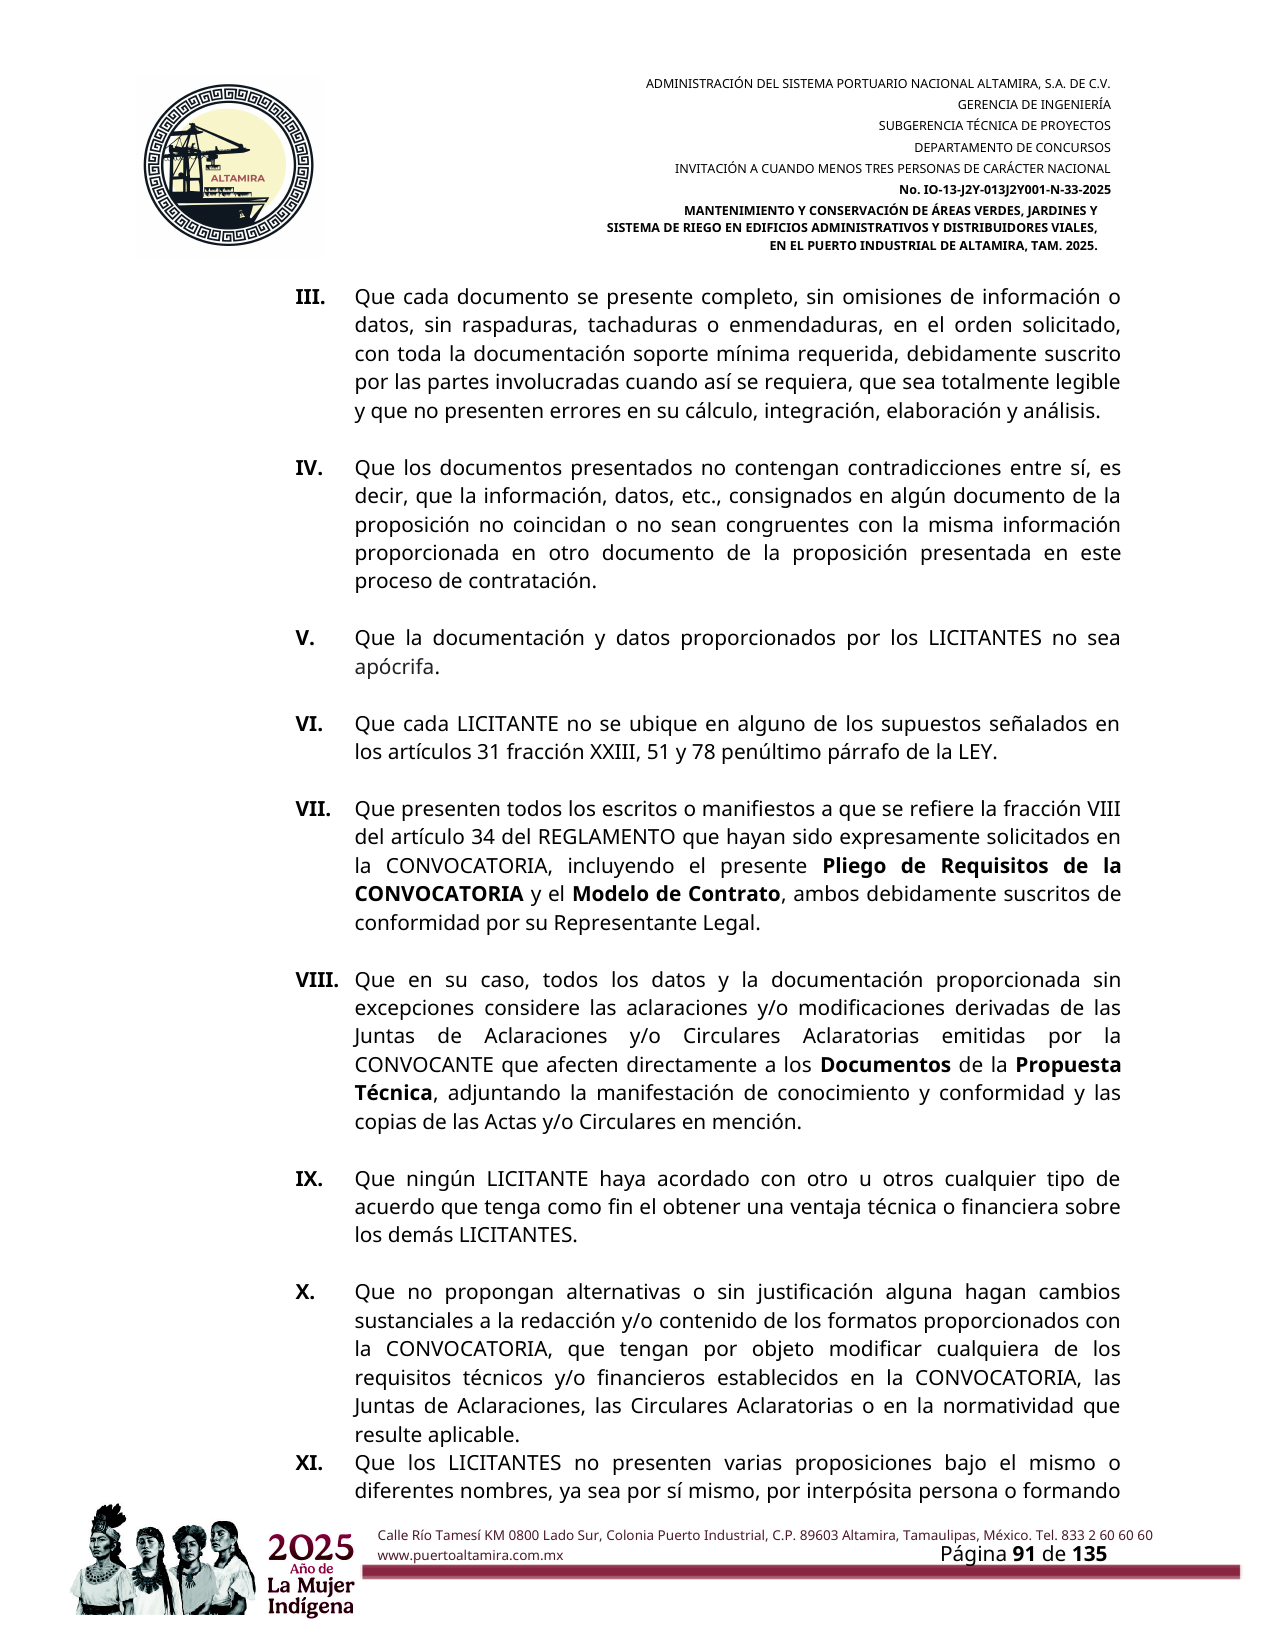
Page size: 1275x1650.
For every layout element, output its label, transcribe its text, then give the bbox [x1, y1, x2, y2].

list Que presenten todos los escritos o manifiestos a que se refiere la fracción VIII del artículo 34 del REGLAMENTO que hayan sido expresamente solicitados en la CONVOCATORIA, incluyendo el presente Pliego de Requisitos de la CONVOCATORIA y el Modelo de Contrato, ambos debidamente suscritos de conformidad por su Representante Legal. [295, 794, 1122, 936]
list Que los documentos presentados no contengan contradicciones entre sí, es decir, que la información, datos, etc., consignados en algún documento de la proposición no coincidan o no sean congruentes con la misma información proporcionada en otro documento de la proposición presentada en este proceso de contratación. [295, 453, 1122, 595]
list Que cada documento se presente completo, sin omisiones de información o datos, sin raspaduras, tachaduras o enmendaduras, en el orden solicitado, con toda la documentación soporte mínima requerida, debidamente suscrito por las partes involucradas cuando así se requiera, que sea totalmente legible y que no presenten errores en su cálculo, integración, elaboración y análisis. [295, 282, 1122, 424]
list Que no propongan alternativas o sin justificación alguna hagan cambios sustanciales a la redacción y/o contenido de los formatos proporcionados con la CONVOCATORIA, que tengan por objeto modificar cualquiera de los requisitos técnicos y/o financieros establecidos en la CONVOCATORIA, las Juntas de Aclaraciones, las Circulares Aclaratorias o en la normatividad que resulte aplicable. [295, 1277, 1122, 1448]
list Que cada LICITANTE no se ubique en alguno de los supuestos señalados en los artículos 31 fracción XXIII, 51 y 78 penúltimo párrafo de la LEY. [295, 709, 1122, 766]
list Que ningún LICITANTE haya acordado con otro u otros cualquier tipo de acuerdo que tenga como fin el obtener una ventaja técnica o financiera sobre los demás LICITANTES. [295, 1164, 1122, 1249]
list Que la documentación y datos proporcionados por los LICITANTES no sea apócrifa. [295, 623, 1122, 680]
picture [0, 1497, 1244, 1627]
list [295, 1448, 1122, 1505]
picture [134, 75, 325, 258]
list Que en su caso, todos los datos y la documentación proporcionada sin excepciones considere las aclaraciones y/o modificaciones derivadas de las Juntas de Aclaraciones y/o Circulares Aclaratorias emitidas por la CONVOCANTE que afecten directamente a los Documentos de la Propuesta Técnica, adjuntando la manifestación de conocimiento y conformidad y las copias de las Actas y/o Circulares en mención. [295, 965, 1122, 1135]
